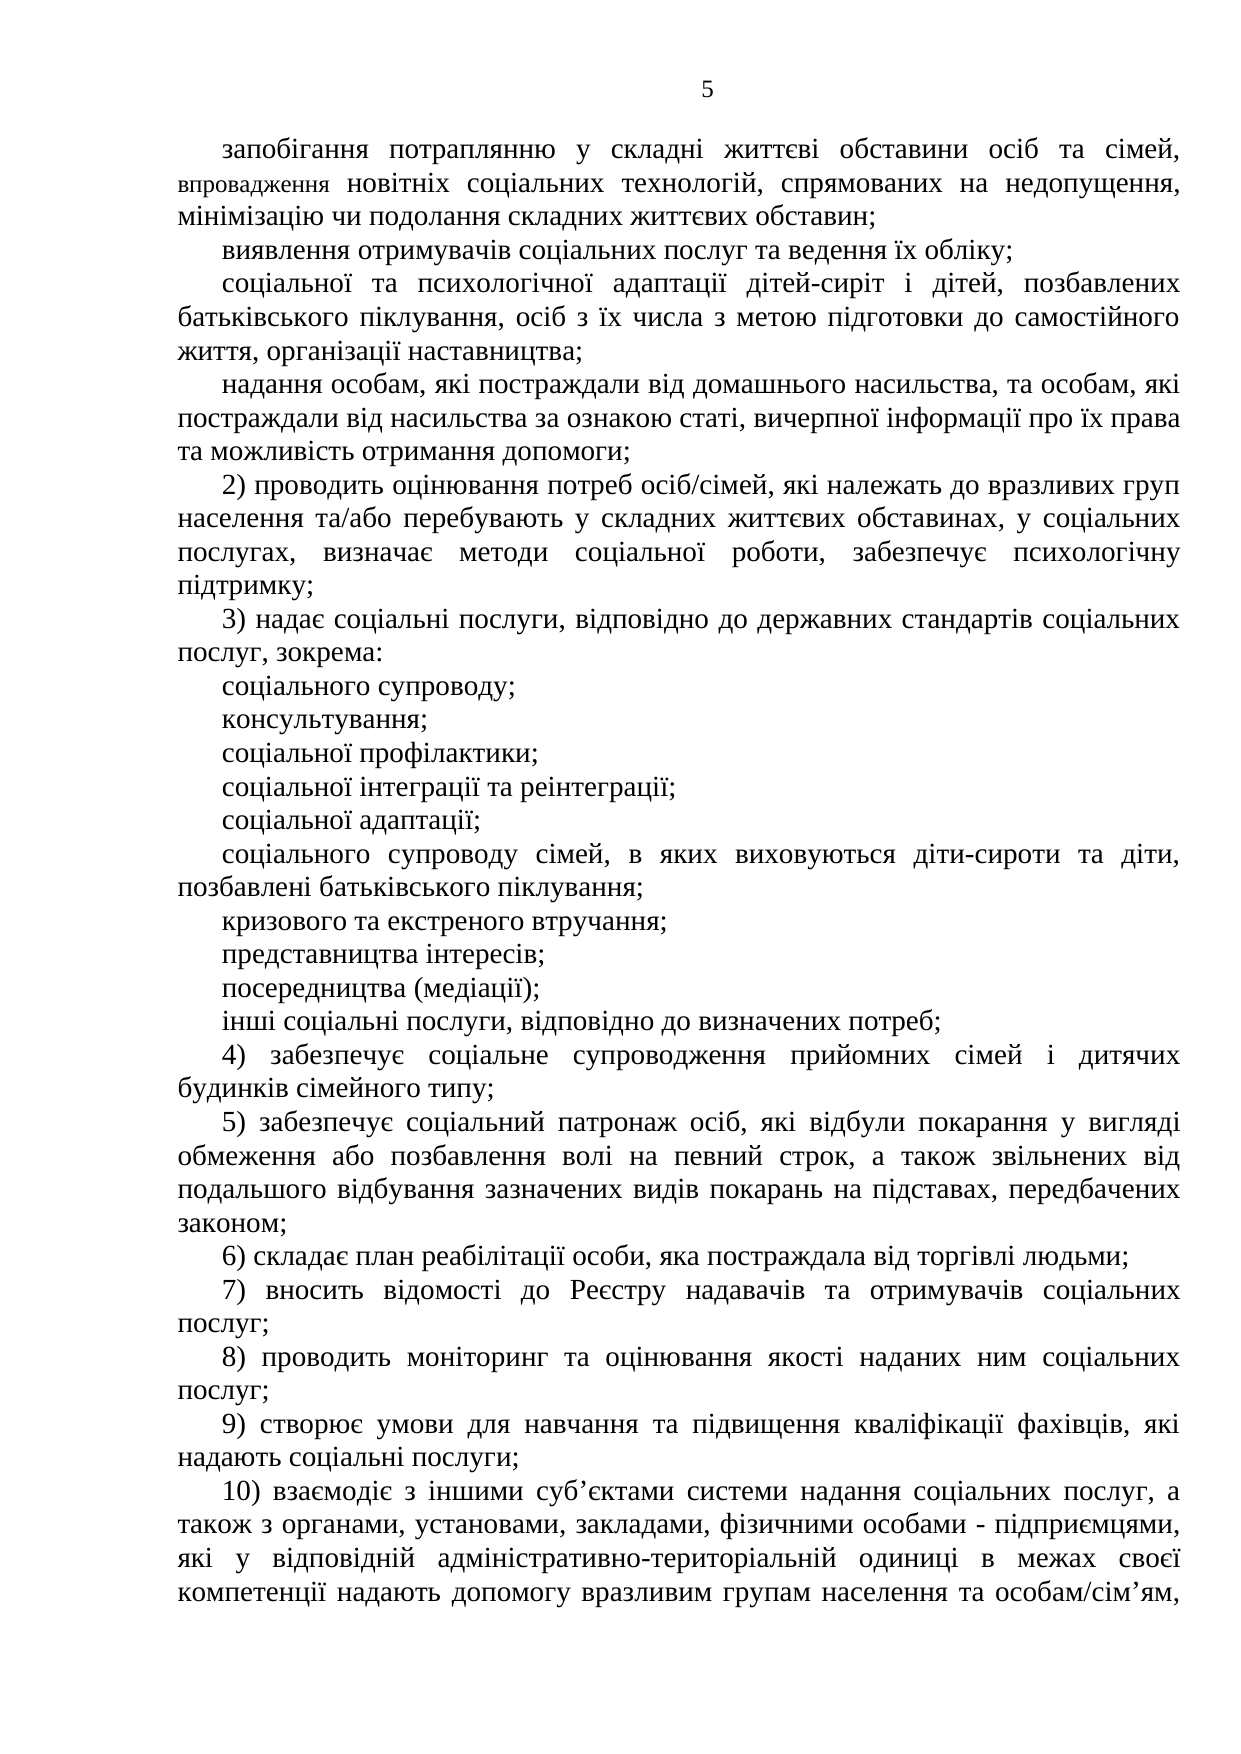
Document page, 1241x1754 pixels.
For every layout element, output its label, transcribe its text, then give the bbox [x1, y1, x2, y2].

text соціального супроводу сімей, в яких виховуються діти-сироти та діти, позбавлені батьківського піклування; [177, 836, 1181, 903]
text запобігання потраплянню у складні життєві обставини осіб та сімей, впровадження новітніх соціальних технологій, спрямованих на недопущення, мінімізацію чи подолання складних життєвих обставин; [177, 131, 1181, 232]
text соціальної адаптації; [177, 802, 1181, 836]
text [177, 1473, 1181, 1607]
text 5) забезпечує соціальний патронаж осіб, які відбули покарання у вигляді обмеження або позбавлення волі на певний строк, а також звільнених від подальшого відбування зазначених видів покарань на підставах, передбачених законом; [177, 1104, 1181, 1238]
text 6) складає план реабілітації особи, яка постраждала від торгівлі людьми; [177, 1238, 1181, 1272]
text кризового та екстреного втручання; [177, 903, 1181, 936]
text виявлення отримувачів соціальних послуг та ведення їх обліку; [177, 232, 1181, 266]
text консультування; [177, 702, 1181, 735]
text 3) надає соціальні послуги, відповідно до державних стандартів соціальних послуг, зокрема: [177, 601, 1181, 668]
text соціальної інтеграції та реінтеграції; [177, 769, 1181, 802]
text посередництва (медіації); [177, 970, 1181, 1003]
text представництва інтересів; [177, 936, 1181, 970]
text соціальної та психологічної адаптації дітей-сиріт і дітей, позбавлених батьківського піклування, осіб з їх числа з метою підготовки до самостійного життя, організації наставництва; [177, 266, 1181, 366]
text соціальної профілактики; [177, 735, 1181, 769]
text 9) створює умови для навчання та підвищення кваліфікації фахівців, які надають соціальні послуги; [177, 1406, 1181, 1473]
text 8) проводить моніторинг та оцінювання якості наданих ним соціальних послуг; [177, 1339, 1181, 1406]
text 7) вносить відомості до Реєстру надавачів та отримувачів соціальних послуг; [177, 1272, 1181, 1339]
text соціального супроводу; [177, 668, 1181, 702]
text 4) забезпечує соціальне супроводження прийомних сімей і дитячих будинків сімейного типу; [177, 1037, 1181, 1104]
text інші соціальні послуги, відповідно до визначених потреб; [177, 1003, 1181, 1037]
text 2) проводить оцінювання потреб осіб/сімей, які належать до вразливих груп населення та/або перебувають у складних життєвих обставинах, у соціальних послугах, визначає методи соціальної роботи, забезпечує психологічну підтримку; [177, 467, 1181, 601]
text надання особам, які постраждали від домашнього насильства, та особам, які постраждали від насильства за ознакою статі, вичерпної інформації про їх права та можливість отримання допомоги; [177, 366, 1181, 467]
